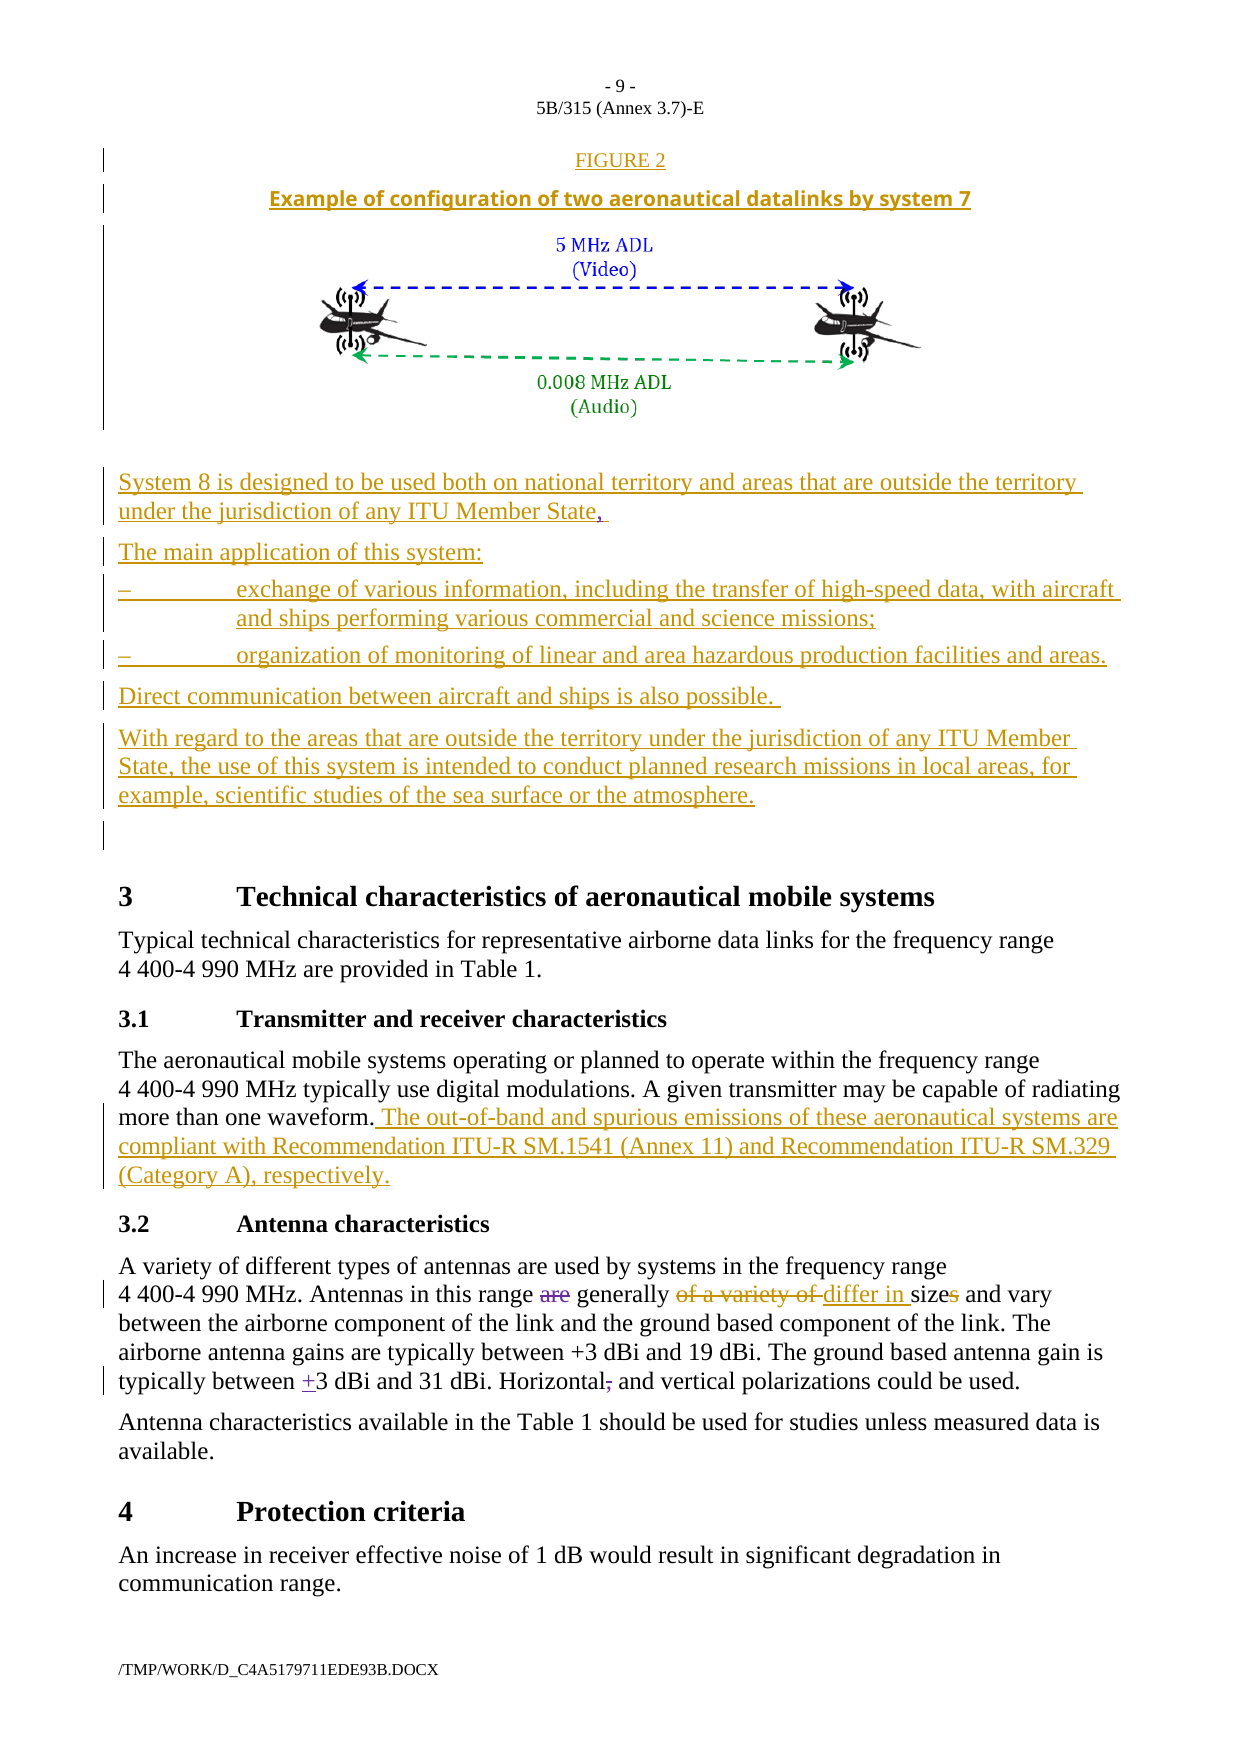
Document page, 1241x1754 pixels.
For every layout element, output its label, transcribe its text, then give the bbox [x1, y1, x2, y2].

subtitle 3.2 Antenna characteristics [118, 1209, 1122, 1238]
subtitle 3.1 Transmitter and receiver characteristics [118, 1004, 1122, 1032]
text The aeronautical mobile systems operating or planned to operate within the frequency range 4 400-4 990 MHz typically use digital modulations. A given transmitter may be capable of radiating more than one waveform. [118, 1045, 1122, 1189]
text Antenna characteristics available in the Table 1 should be used for studies unless measured data is available. [118, 1407, 1122, 1464]
text An increase in receiver effective noise of 1 dB would result in significant degradation in communication range. [118, 1540, 1122, 1597]
text Typical technical characteristics for representative airborne data links for the frequency range 4 400-4 990 MHz are provided in Table 1. [118, 925, 1122, 983]
picture [318, 225, 923, 430]
subtitle 3 Technical characteristics of aeronautical mobile systems [118, 879, 1122, 913]
subtitle 4 Protection criteria [118, 1494, 1122, 1527]
text A variety of different types of antennas are used by systems in the frequency range 4 400-4 990 MHz. Antennas in this range generally size and vary between the airborne component of the link and the ground based component of the link. The airborne antenna gains are typically between +3 dBi and 19 dBi. The ground based antenna gain is typically between 3 dBi and 31 dBi. Horizontal and vertical polarizations could be used. [118, 1251, 1122, 1394]
